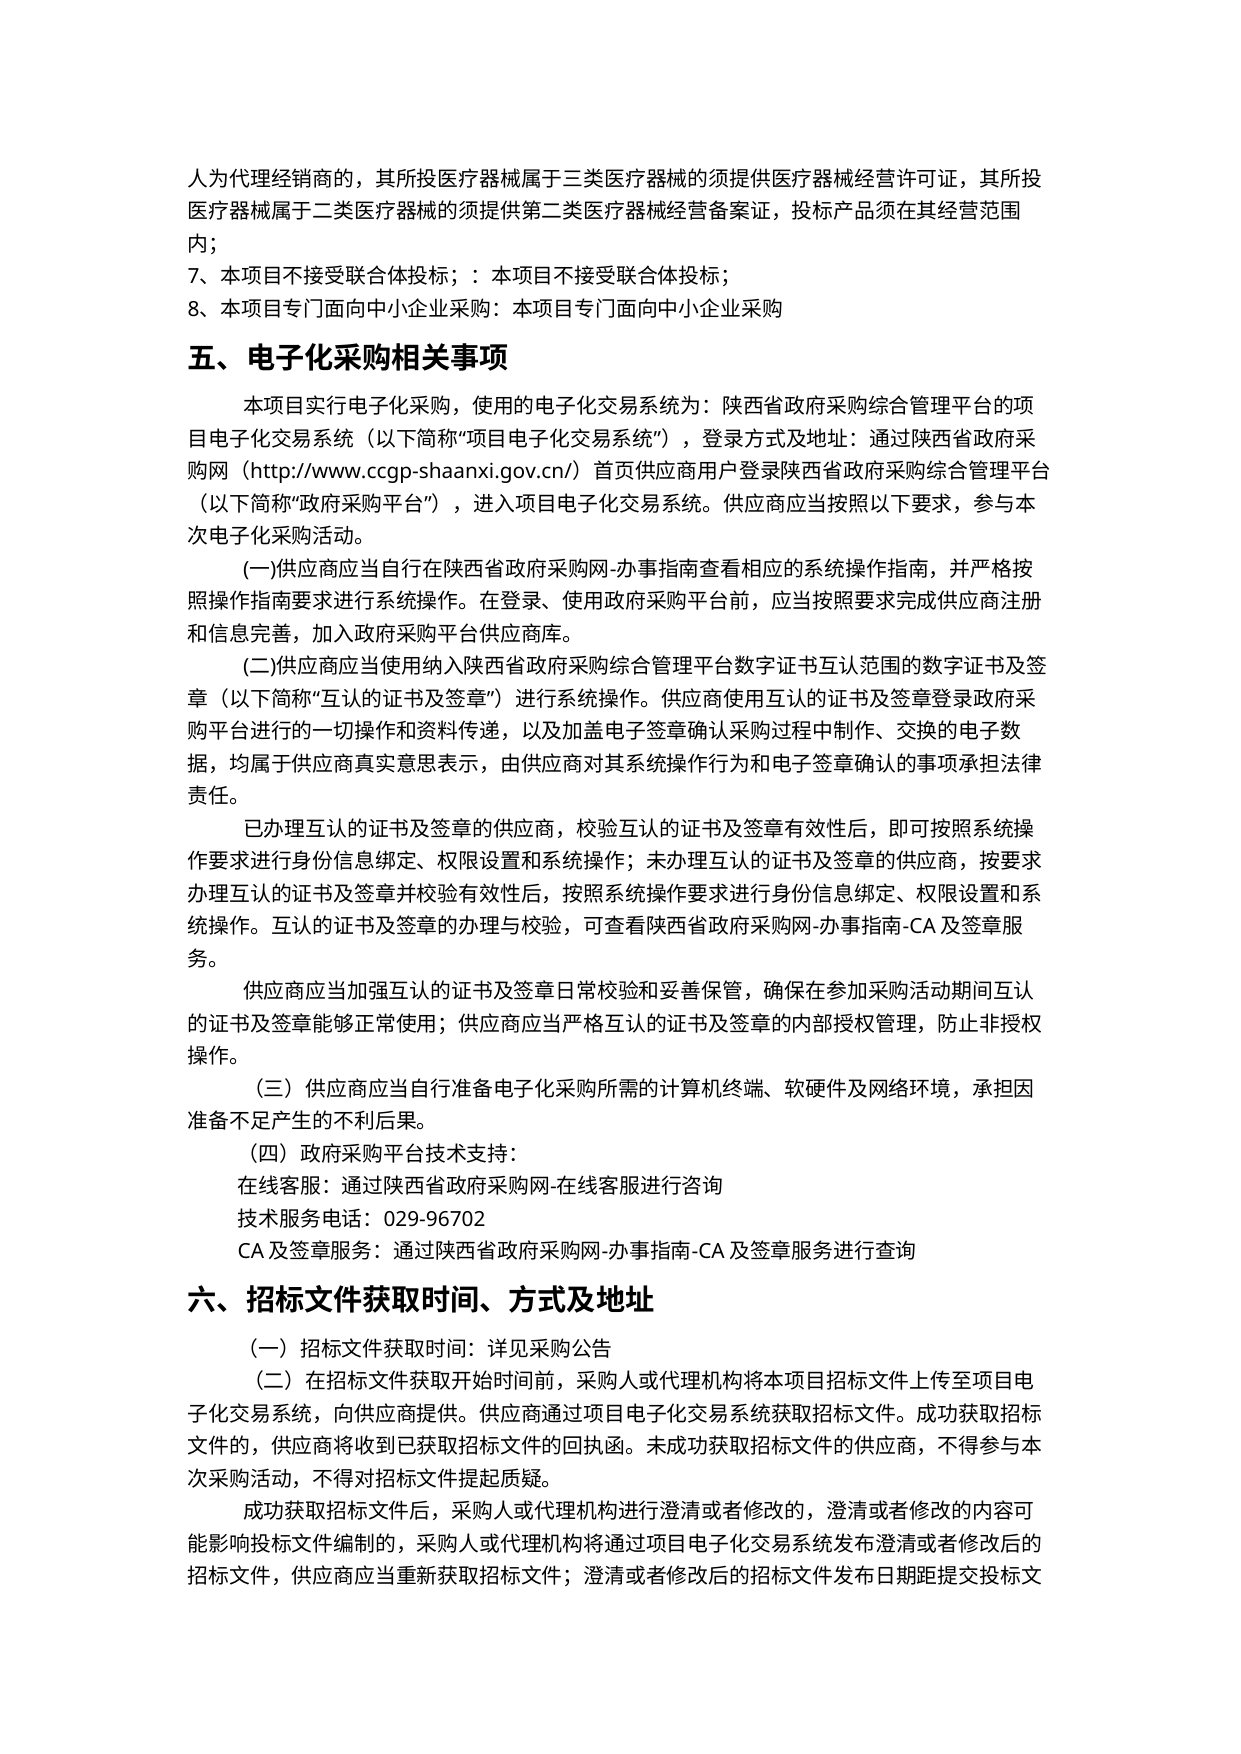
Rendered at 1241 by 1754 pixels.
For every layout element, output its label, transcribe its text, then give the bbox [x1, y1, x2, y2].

text 8、本项目专门面向中小企业采购：本项目专门面向中小企业采购 [187, 292, 1053, 324]
text 本项目实行电子化采购，使用的电子化交易系统为：陕西省政府采购综合管理平台的项目电子化交易系统（以下简称“项目电子化交易系统”），登录方式及地址：通过陕西省政府采购网（http://www.ccgp-shaanxi.gov.cn/）首页供应商用户登录陕西省政府采购综合管理平台（以下简称“政府采购平台”），进入项目电子化交易系统。供应商应当按照以下要求，参与本次电子化采购活动。 [187, 389, 1053, 552]
text （二）在招标文件获取开始时间前，采购人或代理机构将本项目招标文件上传至项目电子化交易系统，向供应商提供。供应商通过项目电子化交易系统获取招标文件。成功获取招标文件的，供应商将收到已获取招标文件的回执函。未成功获取招标文件的供应商，不得参与本次采购活动，不得对招标文件提起质疑。 [187, 1364, 1053, 1494]
text (一)供应商应当自行在陕西省政府采购网-办事指南查看相应的系统操作指南，并严格按照操作指南要求进行系统操作。在登录、使用政府采购平台前，应当按照要求完成供应商注册和信息完善，加入政府采购平台供应商库。 [187, 552, 1053, 649]
text 已办理互认的证书及签章的供应商，校验互认的证书及签章有效性后，即可按照系统操作要求进行身份信息绑定、权限设置和系统操作；未办理互认的证书及签章的供应商，按要求办理互认的证书及签章并校验有效性后，按照系统操作要求进行身份信息绑定、权限设置和系统操作。互认的证书及签章的办理与校验，可查看陕西省政府采购网-办事指南-CA及签章服务。 [187, 812, 1053, 974]
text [187, 162, 1053, 259]
text 在线客服：通过陕西省政府采购网-在线客服进行咨询 [187, 1169, 1053, 1202]
text 7、本项目不接受联合体投标；：本项目不接受联合体投标； [187, 259, 1053, 292]
text （一）招标文件获取时间：详见采购公告 [187, 1332, 1053, 1364]
text 供应商应当加强互认的证书及签章日常校验和妥善保管，确保在参加采购活动期间互认的证书及签章能够正常使用；供应商应当严格互认的证书及签章的内部授权管理，防止非授权操作。 [187, 974, 1053, 1072]
text (二)供应商应当使用纳入陕西省政府采购综合管理平台数字证书互认范围的数字证书及签章（以下简称“互认的证书及签章”）进行系统操作。供应商使用互认的证书及签章登录政府采购平台进行的一切操作和资料传递，以及加盖电子签章确认采购过程中制作、交换的电子数据，均属于供应商真实意思表示，由供应商对其系统操作行为和电子签章确认的事项承担法律责任。 [187, 649, 1053, 812]
text 六、招标文件获取时间、方式及地址 [187, 1267, 1053, 1332]
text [187, 1494, 1053, 1592]
text 技术服务电话：029-96702 [187, 1202, 1053, 1234]
text （四）政府采购平台技术支持： [187, 1137, 1053, 1169]
text 五、电子化采购相关事项 [187, 324, 1053, 389]
text （三）供应商应当自行准备电子化采购所需的计算机终端、软硬件及网络环境，承担因准备不足产生的不利后果。 [187, 1072, 1053, 1137]
text CA及签章服务：通过陕西省政府采购网-办事指南-CA及签章服务进行查询 [187, 1234, 1053, 1267]
